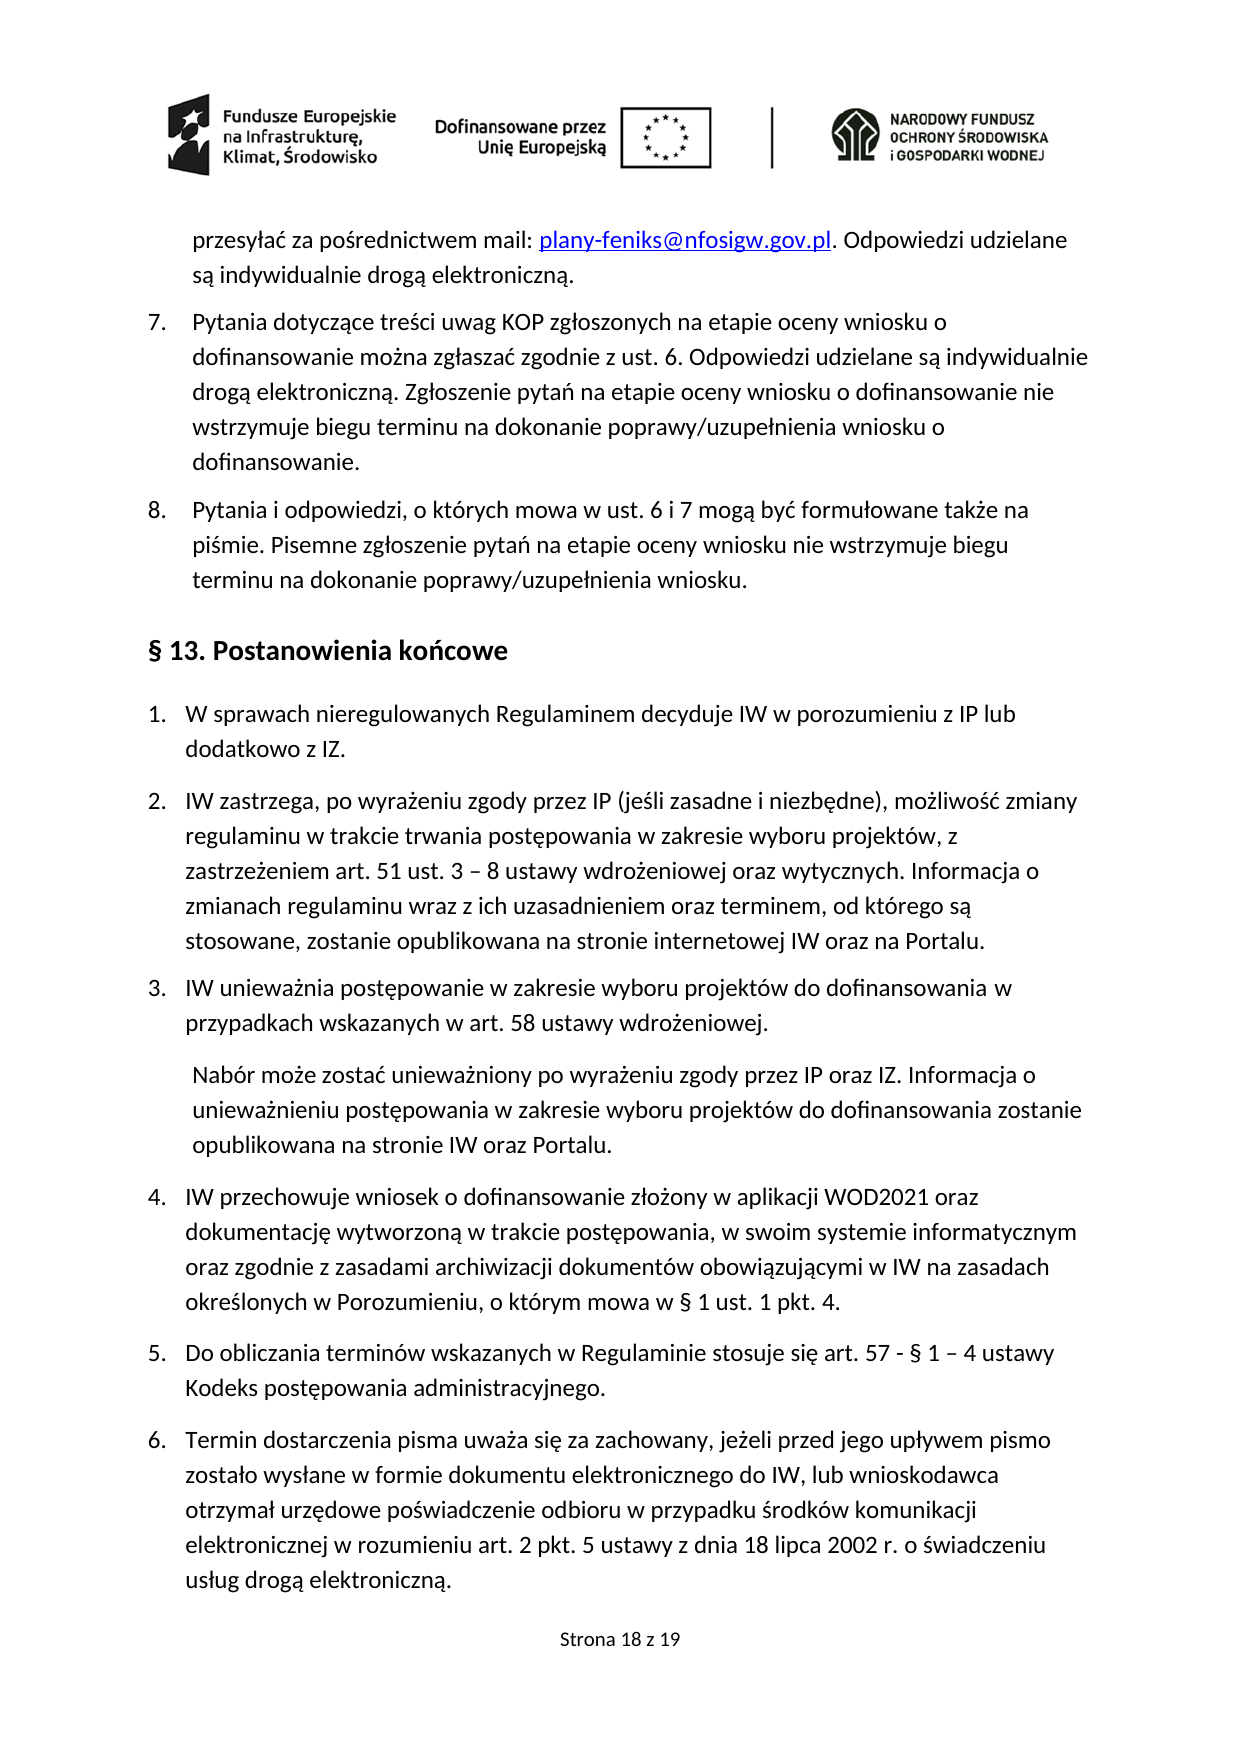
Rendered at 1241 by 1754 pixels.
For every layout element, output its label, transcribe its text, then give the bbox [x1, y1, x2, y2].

picture [148, 73, 1092, 196]
text Nabór może zostać unieważniony po wyrażeniu zgody przez IP oraz IZ. Informacja o unieważnieniu postępowania w zakresie wyboru projektów do dofinansowania zostanie opublikowana na stronie IW oraz Portalu. [192, 1059, 1092, 1159]
list IW przechowuje wniosek o dofinansowanie złożony w aplikacji WOD2021 oraz dokumentację wytworzoną w trakcie postępowania, w swoim systemie informatycznym oraz zgodnie z zasadami archiwizacji dokumentów obowiązującymi w IW na zasadach określonych w Porozumieniu, o którym mowa w § 1 ust. 1 pkt. 4. [148, 1181, 1092, 1316]
subtitle § 13. Postanowienia końcowe [148, 632, 1092, 668]
list IW unieważnia postępowanie w zakresie wyboru projektów do dofinansowania w przypadkach wskazanych w art. 58 ustawy wdrożeniowej. [148, 972, 1092, 1038]
list IW zastrzega, po wyrażeniu zgody przez IP (jeśli zasadne i niezbędne), możliwość zmiany regulaminu w trakcie trwania postępowania w zakresie wyboru projektów, z zastrzeżeniem art. 51 ust. 3 – 8 ustawy wdrożeniowej oraz wytycznych. Informacja o zmianach regulaminu wraz z ich uzasadnieniem oraz terminem, od którego są stosowane, zostanie opublikowana na stronie internetowej IW oraz na Portalu. [148, 785, 1092, 955]
list Pytania dotyczące treści uwag KOP zgłoszonych na etapie oceny wniosku o dofinansowanie można zgłaszać zgodnie z ust. 6. Odpowiedzi udzielane są indywidualnie drogą elektroniczną. Zgłoszenie pytań na etapie oceny wniosku o dofinansowanie nie wstrzymuje biegu terminu na dokonanie poprawy/uzupełnienia wniosku o dofinansowanie. [148, 306, 1092, 477]
list Pytania i odpowiedzi, o których mowa w ust. 6 i 7 mogą być formułowane także na piśmie. Pisemne zgłoszenie pytań na etapie oceny wniosku nie wstrzymuje biegu terminu na dokonanie poprawy/uzupełnienia wniosku. [148, 494, 1092, 594]
list W sprawach nieregulowanych Regulaminem decyduje IW w porozumieniu z IP lub dodatkowo z IZ. [148, 698, 1092, 764]
list Do obliczania terminów wskazanych w Regulaminie stosuje się art. 57 - § 1 – 4 ustawy Kodeks postępowania administracyjnego. [148, 1337, 1092, 1403]
list Termin dostarczenia pisma uważa się za zachowany, jeżeli przed jego upływem pismo zostało wysłane w formie dokumentu elektronicznego do IW, lub wnioskodawca otrzymał urzędowe poświadczenie odbioru w przypadku środków komunikacji elektronicznej w rozumieniu art. 2 pkt. 5 ustawy z dnia 18 lipca 2002 r. o świadczeniu usług drogą elektroniczną. [148, 1424, 1092, 1594]
